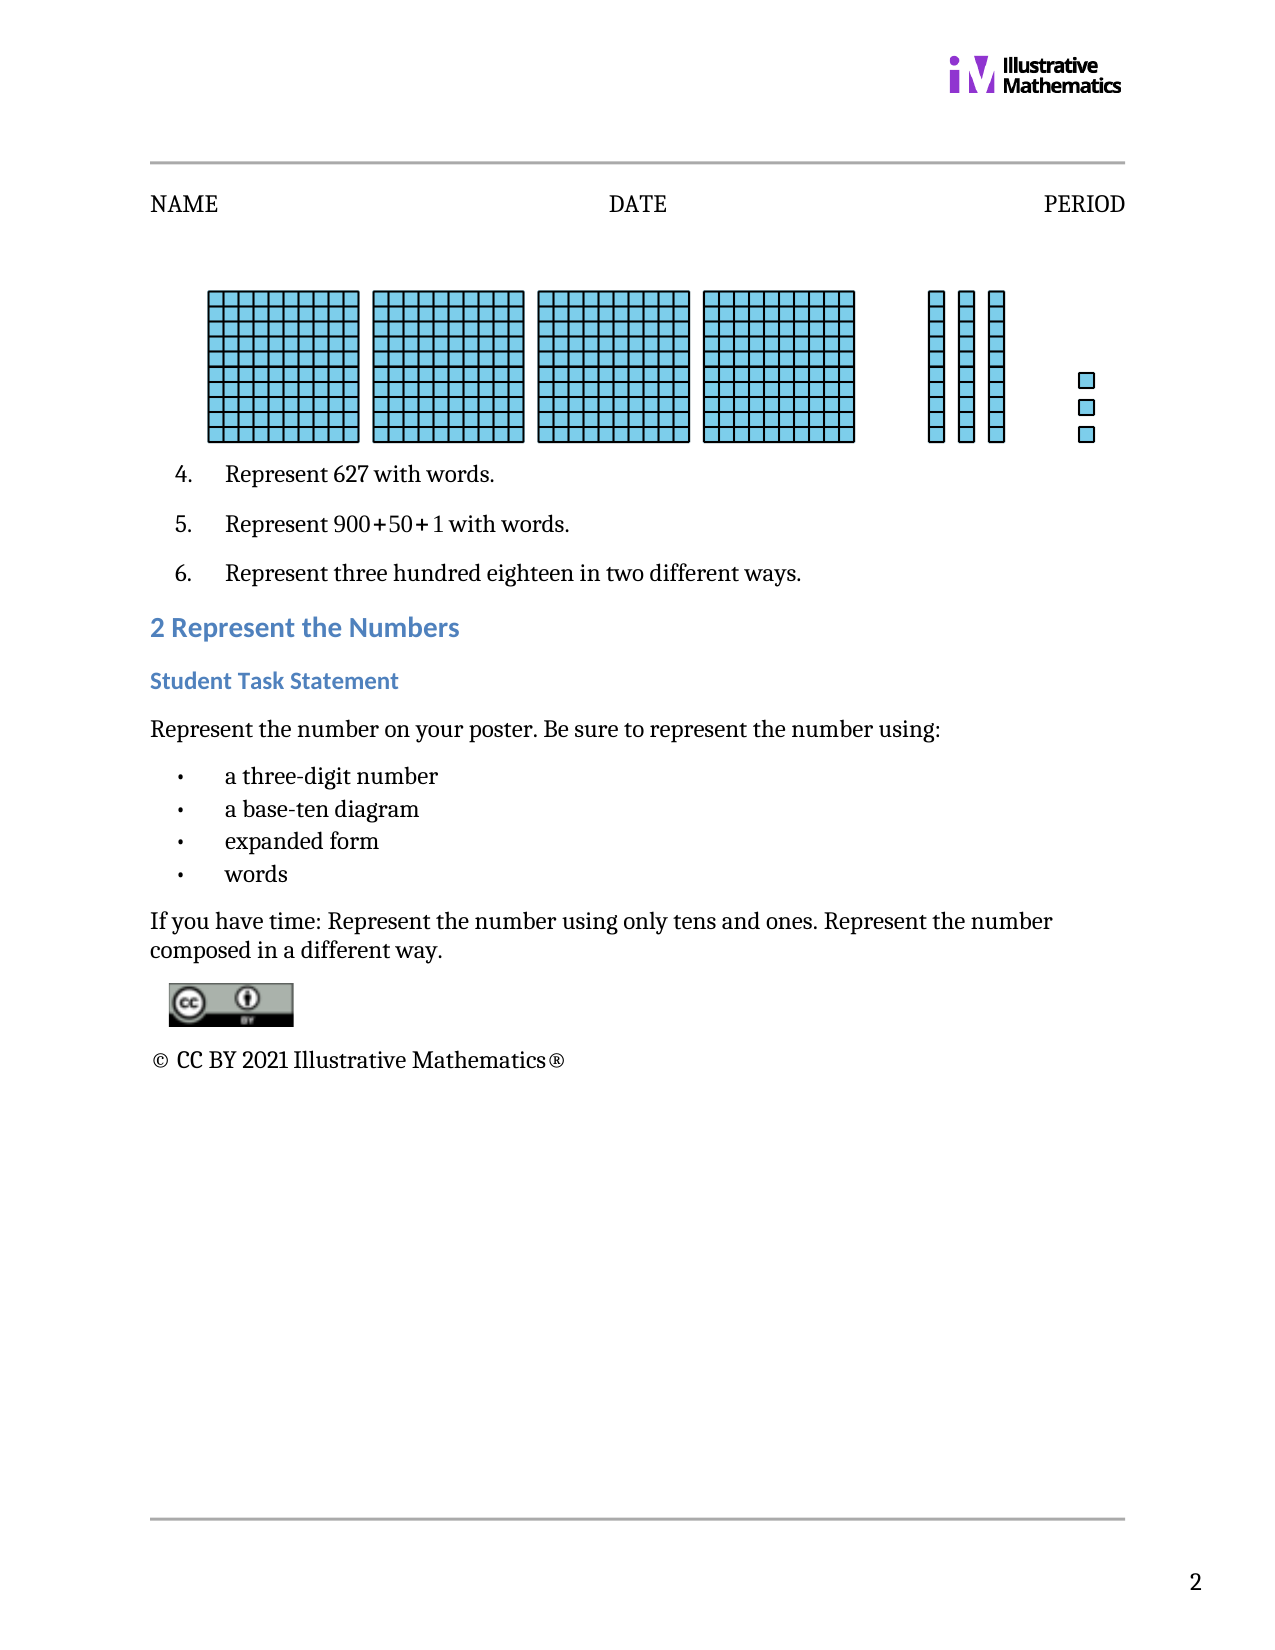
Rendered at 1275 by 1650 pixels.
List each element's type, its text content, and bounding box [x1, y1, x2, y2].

text Represent the number on your poster. Be sure to represent the number using: [150, 714, 1125, 743]
subtitle 2 Represent the Numbers [150, 609, 1125, 644]
subtitle Student Task Statement [150, 665, 1125, 696]
text © CC BY 2021 Illustrative Mathematics® [150, 1046, 1125, 1074]
text If you have time: Represent the number using only tens and ones. Represent the number composed in a different way. [150, 907, 1125, 964]
list words [175, 859, 1125, 888]
picture [193, 276, 1169, 457]
picture [168, 983, 294, 1027]
picture [949, 55, 1121, 93]
list Represent three hundred eighteen in two different ways. [175, 559, 1125, 588]
list expanded form [175, 827, 1125, 856]
list a base-ten diagram [175, 794, 1125, 823]
list Represent 627 with words. [175, 460, 1125, 489]
list a three-digit number [175, 762, 1125, 791]
list Represent with words. [175, 509, 1125, 538]
